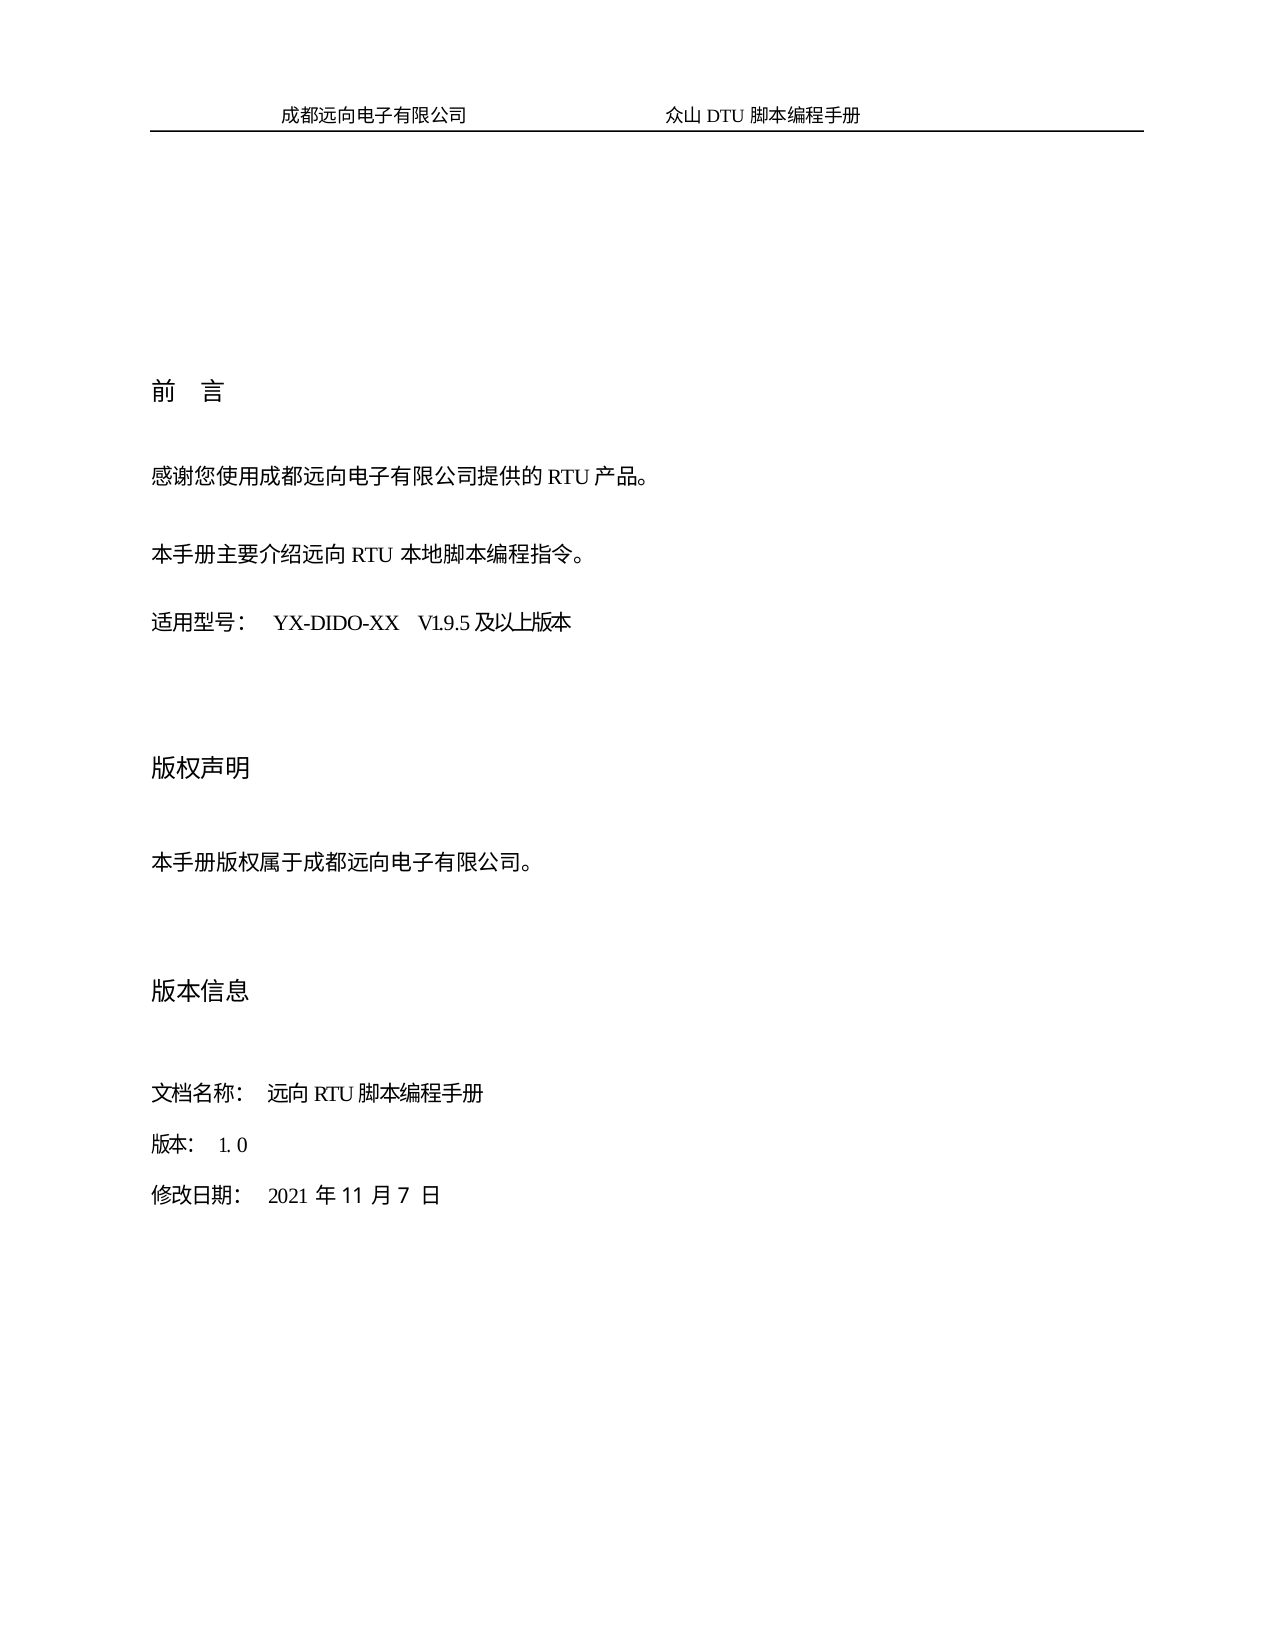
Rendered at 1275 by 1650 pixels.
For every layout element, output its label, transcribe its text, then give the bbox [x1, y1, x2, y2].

text 前 言 [150, 378, 1152, 406]
text 版本信息 [150, 978, 1152, 1006]
text 修改日期： 2021 年11 月 7 日 [150, 1184, 1152, 1208]
text 文档名称： 远向RTU脚本编程手册 [150, 1082, 1152, 1106]
text 适用型号： YX-DIDO-XX V1. 9 . 5及以上版本 [150, 612, 1152, 636]
text 本手册版权属于成都远向电子有限公司。 [150, 852, 1152, 876]
text 版权声明 [150, 755, 1152, 783]
text 感谢您使用成都远向电子有限公司提供的RTU产品。 [150, 465, 1152, 489]
text 本手册主要介绍远向 RTU 本地脚本编程指令。 [150, 543, 1152, 567]
text 版本： 1. 0 [150, 1133, 1152, 1157]
